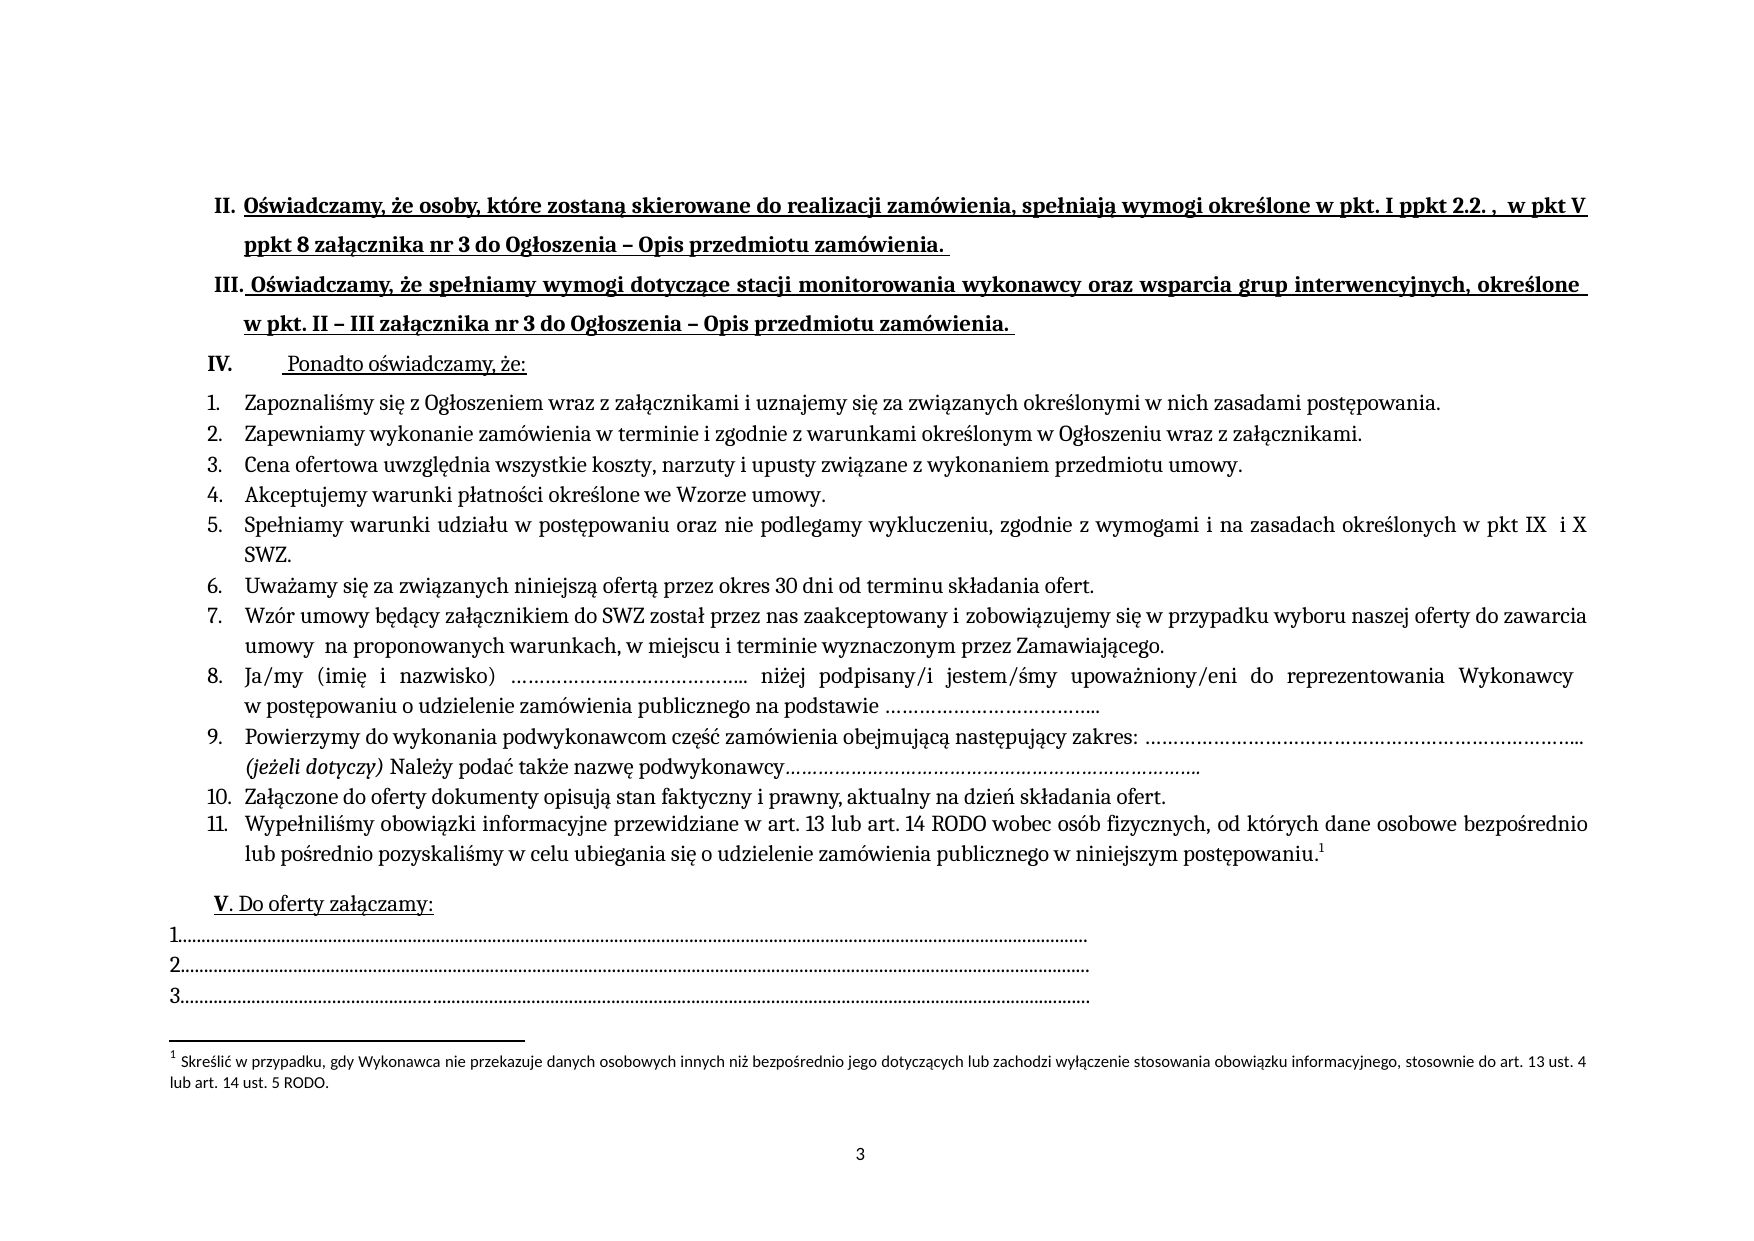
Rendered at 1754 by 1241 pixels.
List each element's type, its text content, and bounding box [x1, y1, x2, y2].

list Zapewniamy wykonanie zamówienia w terminie i zgodnie z warunkami określonym w Ogłoszeniu wraz z załącznikami. [207, 421, 1586, 447]
list Ja/my (imię i nazwisko) ……………….………………….. niżej podpisany/i jestem/śmy upoważniony/eni do reprezentowania Wykonawcy w postępowaniu o udzielenie zamówienia publicznego na podstawie ……………………………….. [207, 663, 1588, 720]
list Ponadto oświadczamy, że: [207, 351, 1588, 377]
list Akceptujemy warunki płatności określone we Wzorze umowy. [207, 482, 1588, 508]
list Wypełniliśmy obowiązki informacyjne przewidziane w art. 13 lub art. 14 RODO wobec osób fizycznych, od których dane osobowe bezpośrednio lub pośrednio pozyskaliśmy w celu ubiegania się o udzielenie zamówienia publicznego w niniejszym postępowaniu. [207, 810, 1588, 867]
list Zapoznaliśmy się z Ogłoszeniem wraz z załącznikami i uznajemy się za związanych określonymi w nich zasadami postępowania. [207, 390, 1586, 417]
list Spełniamy warunki udziału w postępowaniu oraz nie podlegamy wykluczeniu, zgodnie z wymogami i na zasadach określonych w pkt IX i X SWZ. [207, 512, 1588, 569]
list Uważamy się za związanych niniejszą ofertą przez okres 30 dni od terminu składania ofert. [207, 572, 1588, 599]
list Cena ofertowa uwzględnia wszystkie koszty, narzuty i upusty związane z wykonaniem przedmiotu umowy. [207, 452, 1586, 478]
list Oświadczamy, że osoby, które zostaną skierowane do realizacji zamówienia, spełniają wymogi określone w pkt. I ppkt 2.2. , w pkt V ppkt 8 załącznika nr 3 do Ogłoszenia – Opis przedmiotu zamówienia. [214, 193, 1588, 259]
list Załączone do oferty dokumenty opisują stan faktyczny i prawny, aktualny na dzień składania ofert. [207, 784, 1588, 810]
text 2. [169, 952, 1588, 978]
text V. Do oferty załączamy: [169, 891, 1588, 918]
text 1 [169, 921, 1588, 948]
list Wzór umowy będący załącznikiem do SWZ został przez nas zaakceptowany i zobowiązujemy się w przypadku wyboru naszej oferty do zawarcia umowy na proponowanych warunkach, w miejscu i terminie wyznaczonym przez Zamawiającego. [207, 603, 1588, 659]
list Powierzymy do wykonania podwykonawcom część zamówienia obejmującą następujący zakres: ………………………………………………………………….. [207, 723, 1588, 750]
list Oświadczamy, że spełniamy wymogi dotyczące stacji monitorowania wykonawcy oraz wsparcia grup interwencyjnych, określone w pkt. II – III załącznika nr 3 do Ogłoszenia – Opis przedmiotu zamówienia. [214, 272, 1588, 338]
text (jeżeli dotyczy) Należy podać także nazwę podwykonawcy…………………………………………………………………. [244, 754, 1588, 780]
text 3 . [169, 983, 1588, 1009]
